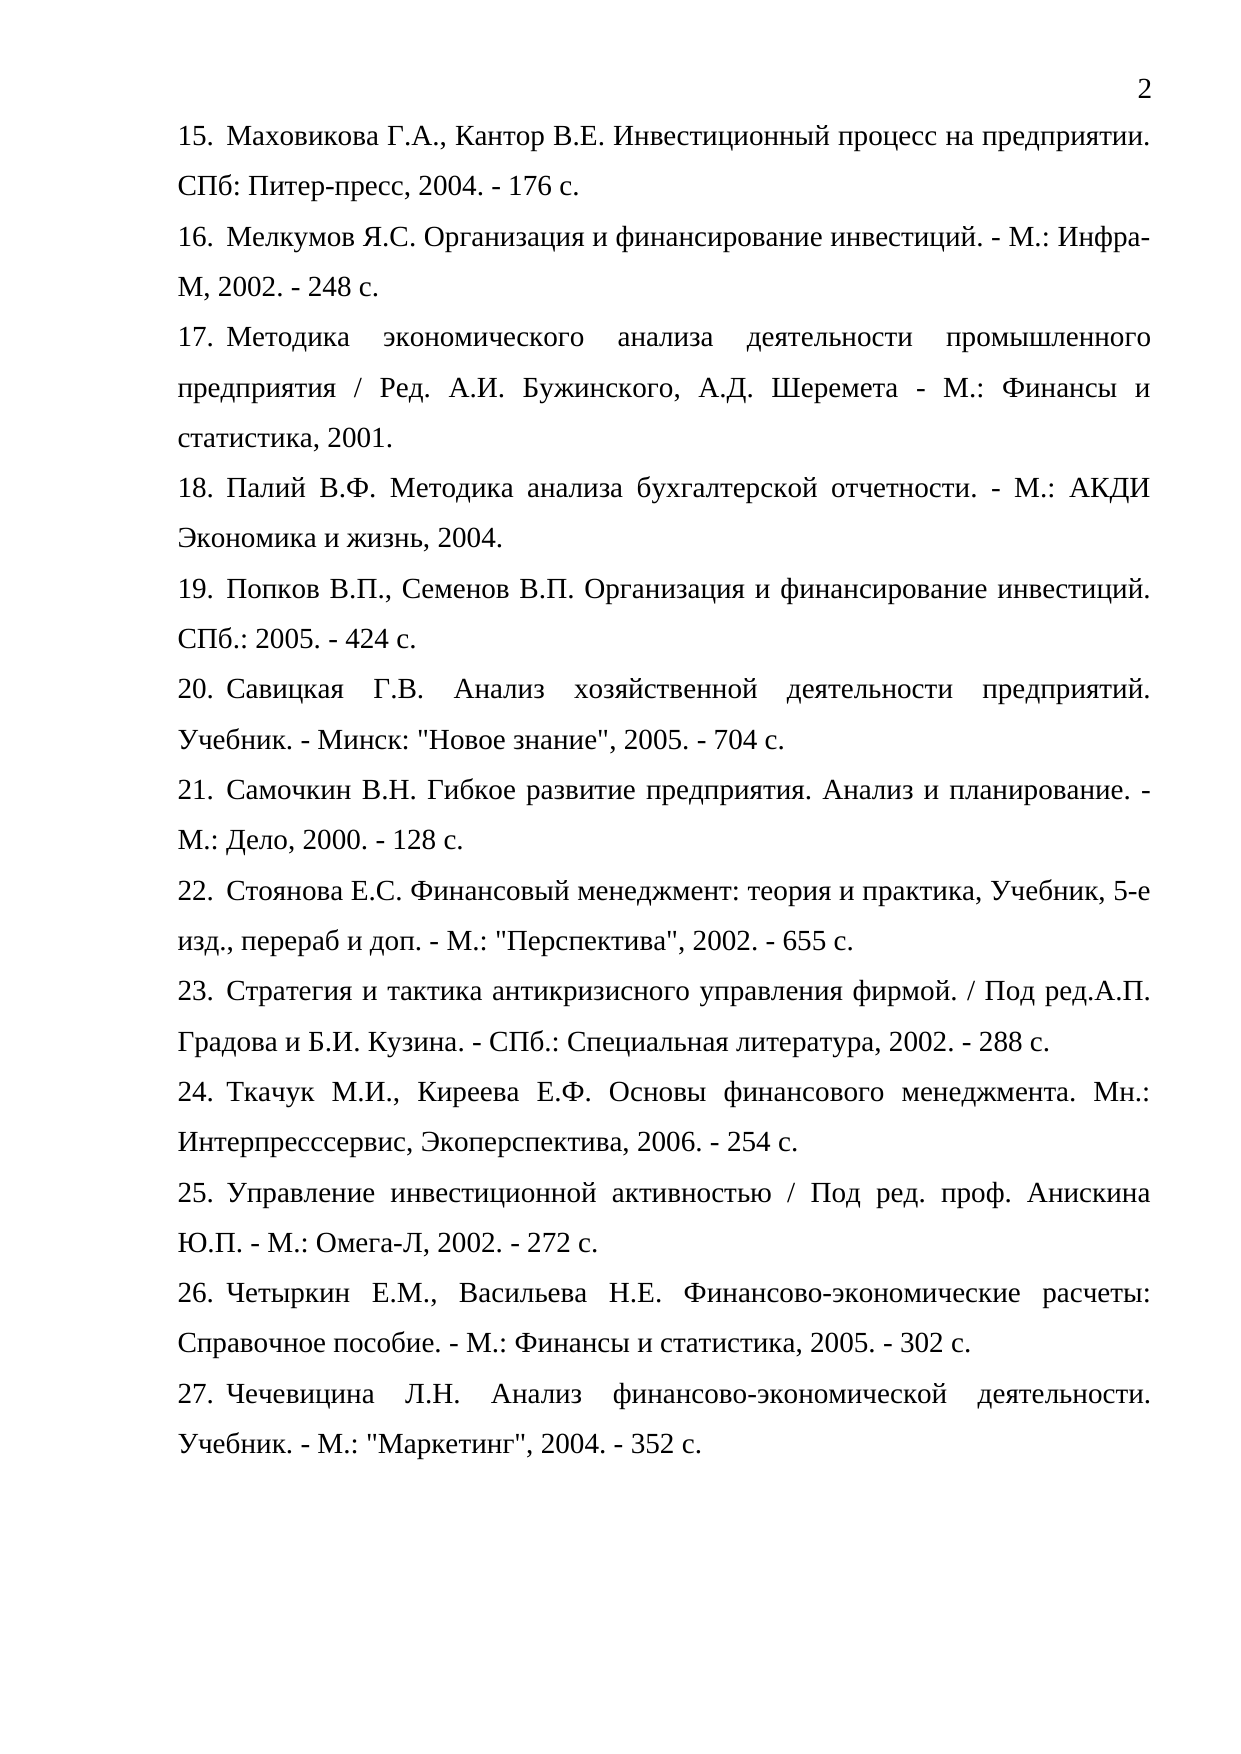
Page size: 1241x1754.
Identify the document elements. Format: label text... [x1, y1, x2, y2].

text Савицкая Г.В. Анализ хозяйственной деятельности предприятий. Учебник. - Минск: "Новое знание", 2005. - 704 с. [177, 672, 1152, 755]
text Методика экономического анализа деятельности промышленного предприятия / Ред. А.И. Бужинского, А.Д. Шеремета - М.: Финансы и статистика, 2001. [177, 319, 1152, 453]
text Мелкумов Я.С. Организация и финансирование инвестиций. - М.: Инфра-М, 2002. - 248 с. [177, 219, 1152, 303]
text Ткачук М.И., Киреева Е.Ф. Основы финансового менеджмента. Мн.: Интерпресссервис, Экоперспектива, 2006. - 254 с. [177, 1074, 1152, 1158]
text Четыркин Е.М., Васильева Н.Е. Финансово-экономические расчеты: Справочное пособие. - М.: Финансы и статистика, 2005. - 302 с. [177, 1275, 1152, 1359]
text Маховикова Г.А., Кантор В.Е. Инвестиционный процесс на предприятии. СПб: Питер-пресс, 2004. - 176 с. [177, 118, 1152, 202]
text Стратегия и тактика антикризисного управления фирмой. / Под ред.А.П. Градова и Б.И. Кузина. - СПб.: Специальная литература, 2002. - 288 с. [177, 973, 1152, 1057]
text Самочкин В.Н. Гибкое развитие предприятия. Анализ и планирование. - М.: Дело, 2000. - 128 с. [177, 772, 1152, 856]
text Управление инвестиционной активностью / Под ред. проф. Анискина Ю.П. - М.: Омега-Л, 2002. - 272 с. [177, 1175, 1152, 1258]
text Чечевицина Л.Н. Анализ финансово-экономической деятельности. Учебник. - М.: "Маркетинг", 2004. - 352 с. [177, 1376, 1152, 1460]
text Стоянова Е.С. Финансовый менеджмент: теория и практика, Учебник, 5-е изд., перераб и доп. - М.: "Перспектива", 2002. - 655 с. [177, 873, 1152, 957]
text Попков В.П., Семенов В.П. Организация и финансирование инвестиций. СПб.: 2005. - 424 с. [177, 571, 1152, 655]
text Палий В.Ф. Методика анализа бухгалтерской отчетности. - М.: АКДИ Экономика и жизнь, 2004. [177, 470, 1152, 554]
